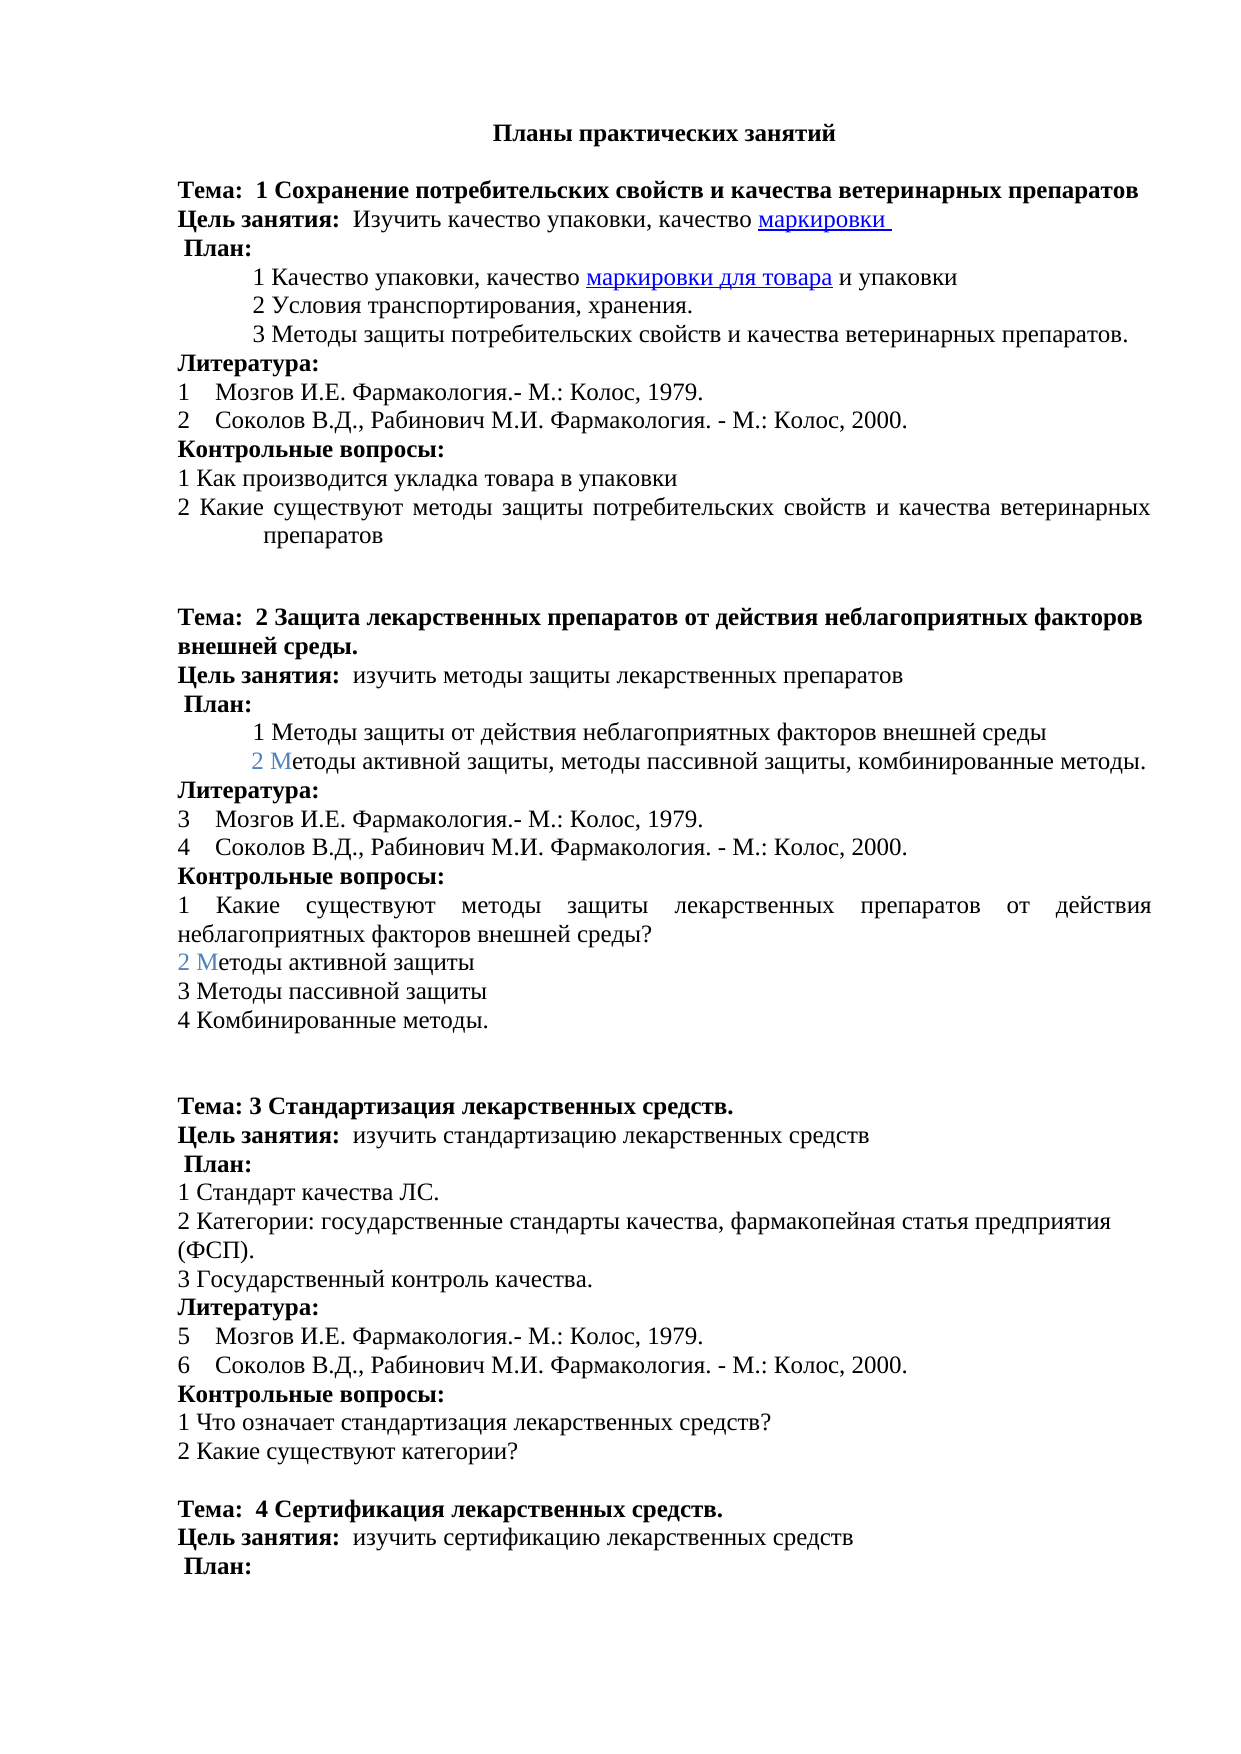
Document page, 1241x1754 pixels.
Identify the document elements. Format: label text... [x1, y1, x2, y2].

subtitle 2 Методы активной защиты [177, 947, 1152, 976]
title Соколов В.Д., Рабинович М.И. Фармакология. - М.: Колос, 2000. [177, 406, 1152, 434]
title Соколов В.Д., Рабинович М.И. Фармакология. - М.: Колос, 2000. [177, 832, 1152, 861]
text План: [177, 233, 1152, 262]
subtitle 4 Комбинированные методы. [177, 1005, 1152, 1034]
title Мозгов И.Е. Фармакология.- М.: Колос, 1979. [177, 377, 1152, 406]
text 2 Какие существуют категории? [177, 1436, 1152, 1465]
text 3 Государственный контроль качества. [177, 1264, 1152, 1292]
text 2 Категории: государственные стандарты качества, фармакопейная статья предприятия (ФСП). [177, 1206, 1152, 1264]
text Контрольные вопросы: [177, 1379, 1152, 1407]
title Мозгов И.Е. Фармакология.- М.: Колос, 1979. [177, 804, 1152, 832]
text Литература: [177, 775, 1152, 804]
text Тема: 1 Сохранение потребительских свойств и качества ветеринарных препаратов [177, 176, 1152, 204]
subtitle 2 Методы активной защиты, методы пассивной защиты, комбинированные методы. [177, 746, 1152, 775]
text 1 Методы защиты от действия неблагоприятных факторов внешней среды [252, 717, 1152, 746]
text Тема: 4 Сертификация лекарственных средств. [177, 1494, 1152, 1522]
text Контрольные вопросы: [177, 861, 1152, 890]
text Планы практических занятий [177, 118, 1152, 147]
text 1 Что означает стандартизация лекарственных средств? [177, 1407, 1152, 1436]
title Мозгов И.Е. Фармакология.- М.: Колос, 1979. [177, 1321, 1152, 1350]
text 2 Какие существуют методы защиты потребительских свойств и качества ветеринарных препаратов [177, 492, 1152, 549]
text 1 Как производится укладка товара в упаковки [177, 463, 1152, 492]
text 3 Методы защиты потребительских свойств и качества ветеринарных препаратов. [252, 319, 1152, 348]
text Литература: [177, 1292, 1152, 1321]
text Цель занятия: Изучить качество упаковки, качество маркировки [177, 204, 1152, 233]
text 1 Стандарт качества ЛС. [177, 1177, 1152, 1206]
text Контрольные вопросы: [177, 434, 1152, 463]
text Тема: 3 Стандартизация лекарственных средств. [177, 1091, 1152, 1120]
text План: [177, 1149, 1152, 1177]
text План: [177, 1551, 1152, 1580]
text План: [177, 689, 1152, 717]
text 2 Условия транспортирования, хранения. [252, 291, 1152, 319]
text Цель занятия: изучить методы защиты лекарственных препаратов [177, 660, 1152, 689]
text Тема: 2 Защита лекарственных препаратов от действия неблагоприятных факторов внешней среды. [177, 602, 1152, 660]
text Литература: [177, 348, 1152, 377]
text 1 Какие существуют методы защиты лекарственных препаратов от действия неблагоприятных факторов внешней среды? [177, 890, 1152, 947]
text Цель занятия: изучить сертификацию лекарственных средств [177, 1522, 1152, 1551]
text Цель занятия: изучить стандартизацию лекарственных средств [177, 1120, 1152, 1149]
subtitle 3 Методы пассивной защиты [177, 976, 1152, 1005]
title Соколов В.Д., Рабинович М.И. Фармакология. - М.: Колос, 2000. [177, 1350, 1152, 1379]
text 1 Качество упаковки, качество маркировки для товара и упаковки [252, 262, 1152, 291]
